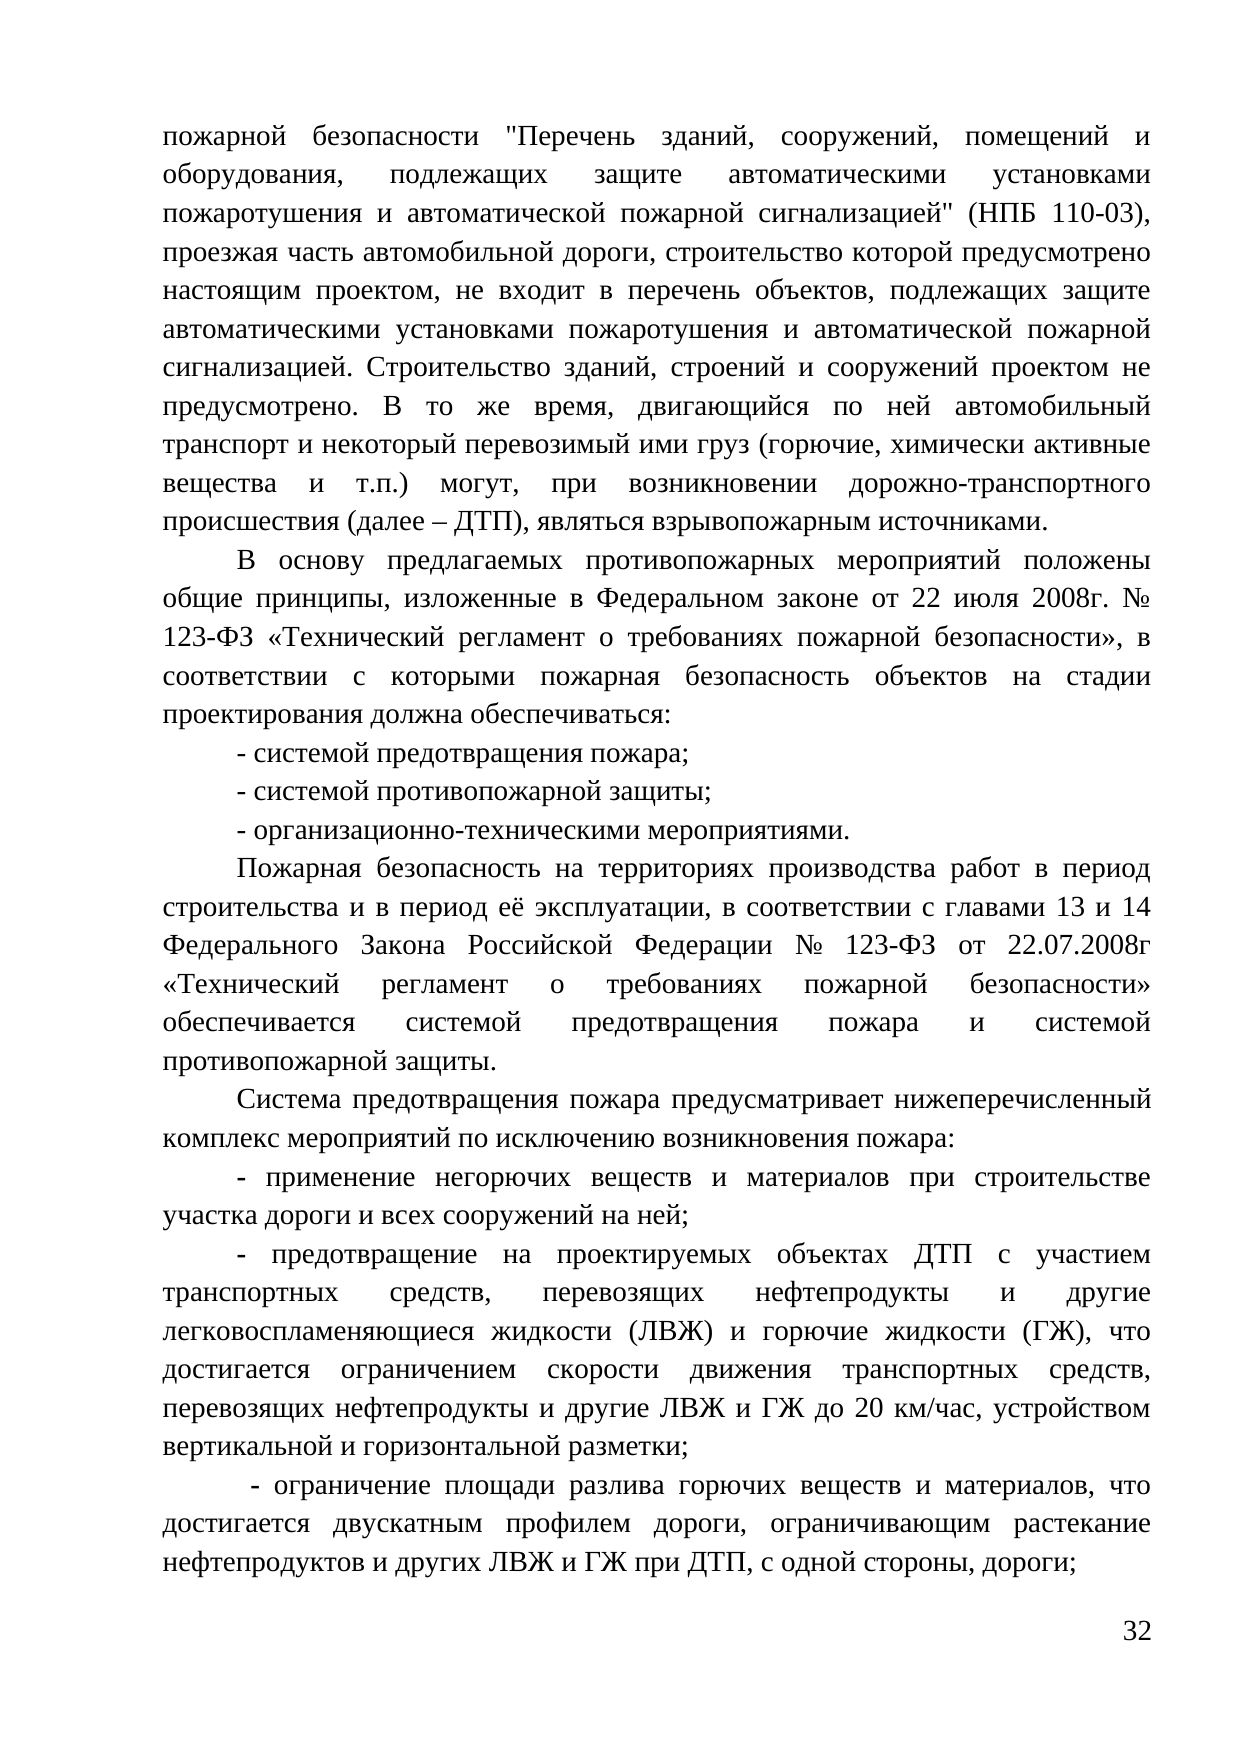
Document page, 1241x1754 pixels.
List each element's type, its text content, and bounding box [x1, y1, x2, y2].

text - применение негорючих веществ и материалов при строительстве участка дороги и всех сооружений на ней; [162, 1159, 1152, 1231]
text - системой противопожарной защиты; [162, 773, 1152, 807]
text - ограничение площади разлива горючих веществ и материалов, что достигается двускатным профилем дороги, ограничивающим растекание нефтепродуктов и других ЛВЖ и ГЖ при ДТП, с одной стороны, дороги; [162, 1467, 1152, 1578]
text - организационно-техническими мероприятиями. [162, 812, 1152, 845]
text - системой предотвращения пожара; [162, 735, 1152, 768]
text Пожарная безопасность на территориях производства работ в период строительства и в период её эксплуатации, в соответствии с главами 13 и 14 Федерального Закона Российской Федерации № 123-ФЗ от 22.07.2008г «Технический регламент о требованиях пожарной безопасности» обеспечивается системой предотвращения пожара и системой противопожарной защиты. [162, 850, 1152, 1077]
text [162, 118, 1152, 537]
text В основу предлагаемых противопожарных мероприятий положены общие принципы, изложенные в Федеральном законе от 22 июля 2008г. № 123-ФЗ «Технический регламент о требованиях пожарной безопасности», в соответствии с которыми пожарная безопасность объектов на стадии проектирования должна обеспечиваться: [162, 542, 1152, 730]
text - предотвращение на проектируемых объектах ДТП с участием транспортных средств, перевозящих нефтепродукты и другие легковоспламеняющиеся жидкости (ЛВЖ) и горючие жидкости (ГЖ), что достигается ограничением скорости движения транспортных средств, перевозящих нефтепродукты и другие ЛВЖ и ГЖ до 20 км/час, устройством вертикальной и горизонтальной разметки; [162, 1236, 1152, 1462]
text Система предотвращения пожара предусматривает нижеперечисленный комплекс мероприятий по исключению возникновения пожара: [162, 1082, 1152, 1154]
